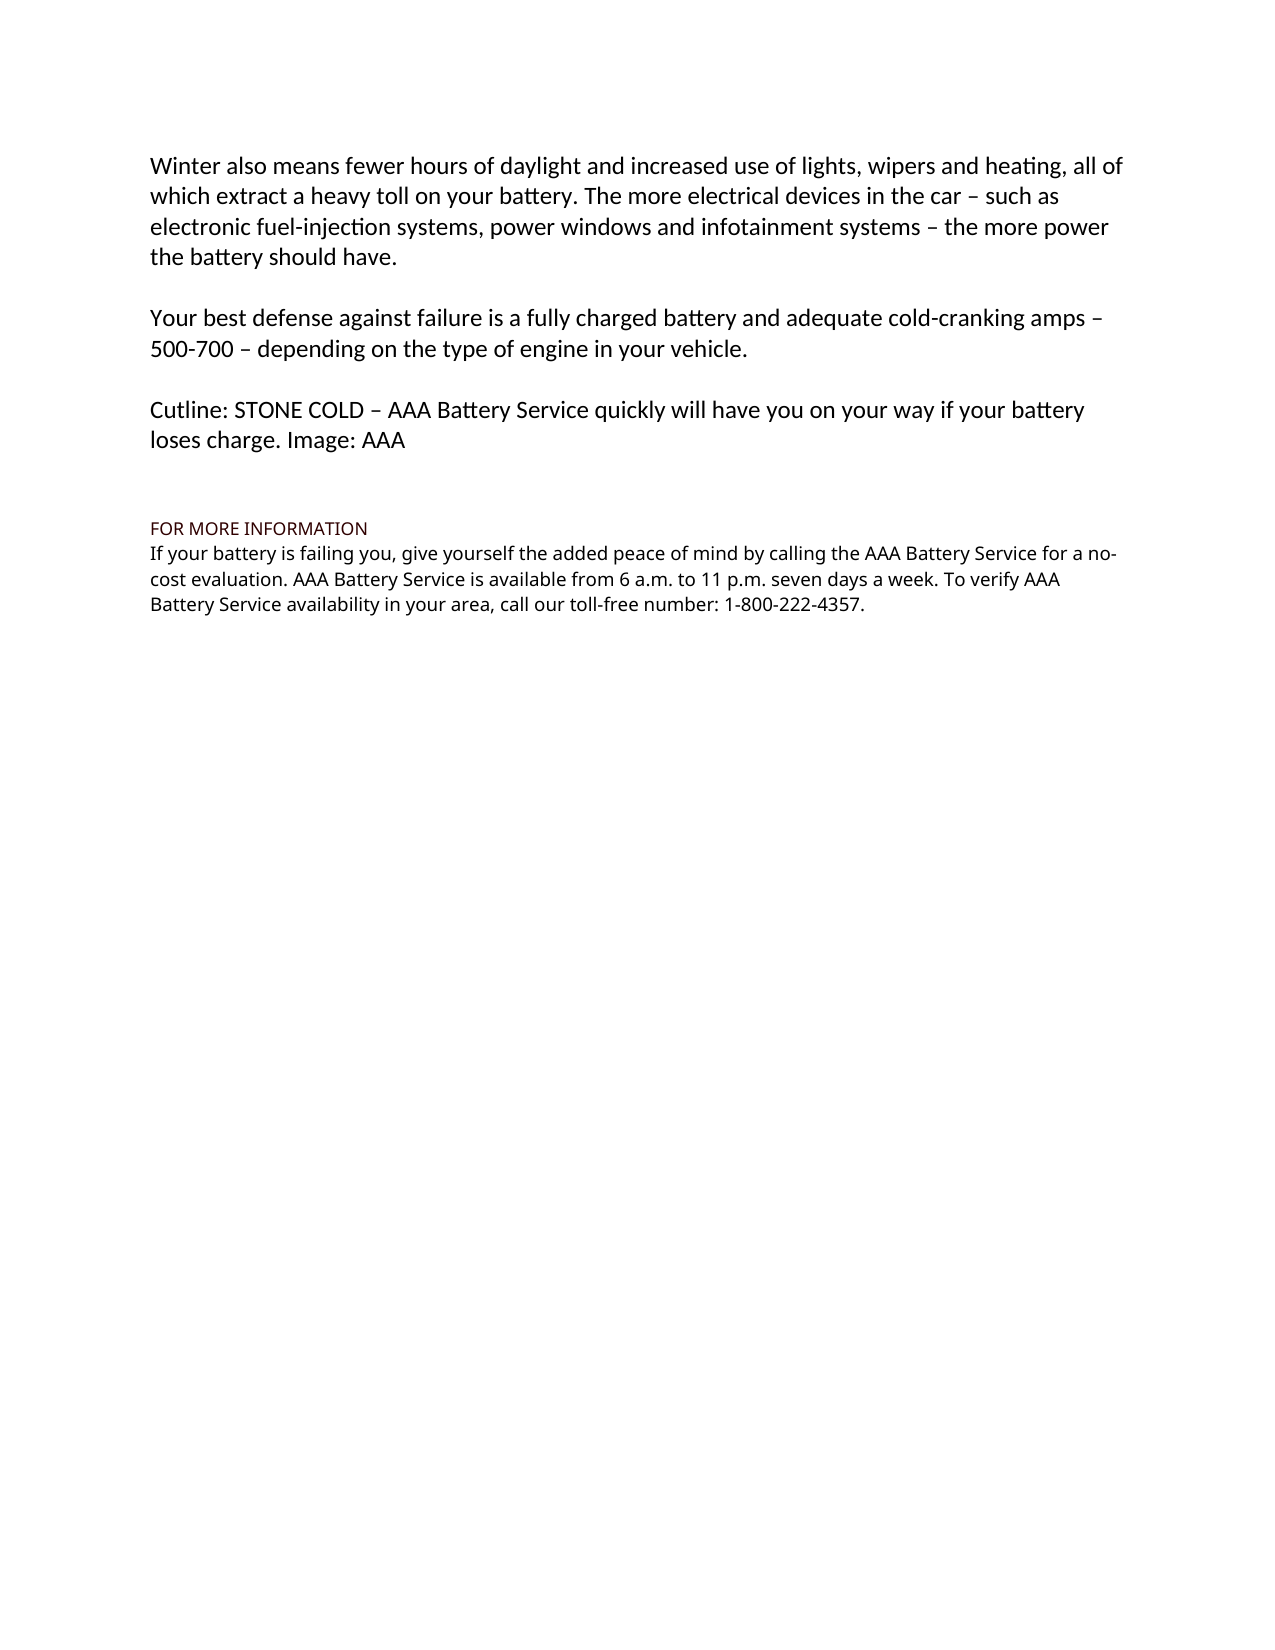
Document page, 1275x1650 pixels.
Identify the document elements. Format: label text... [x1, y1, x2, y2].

text Your best defense against failure is a fully charged battery and adequate cold-cranking amps – 500-700 – depending on the type of engine in your vehicle. [150, 303, 1125, 364]
text Cutline: STONE COLD – AAA Battery Service quickly will have you on your way if your battery loses charge. Image: AAA [150, 394, 1125, 455]
text electronic fuel-injection systems, power windows and infotainment systems – the more power the battery should have. [150, 211, 1125, 272]
text If your battery is failing you, give yourself the added peace of mind by calling the AAA Battery Service for a no-cost evaluation. AAA Battery Service is available from 6 a.m. to 11 p.m. seven days a week. To verify AAA Battery Service availability in your area, call our toll-free number: 1-800-222-4357. [150, 540, 1125, 617]
text FOR MORE INFORMATION [150, 516, 1125, 540]
text Winter also means fewer hours of daylight and increased use of lights, wipers and heating, all of which extract a heavy toll on your battery. The more electrical devices in the car – such as [150, 150, 1125, 211]
